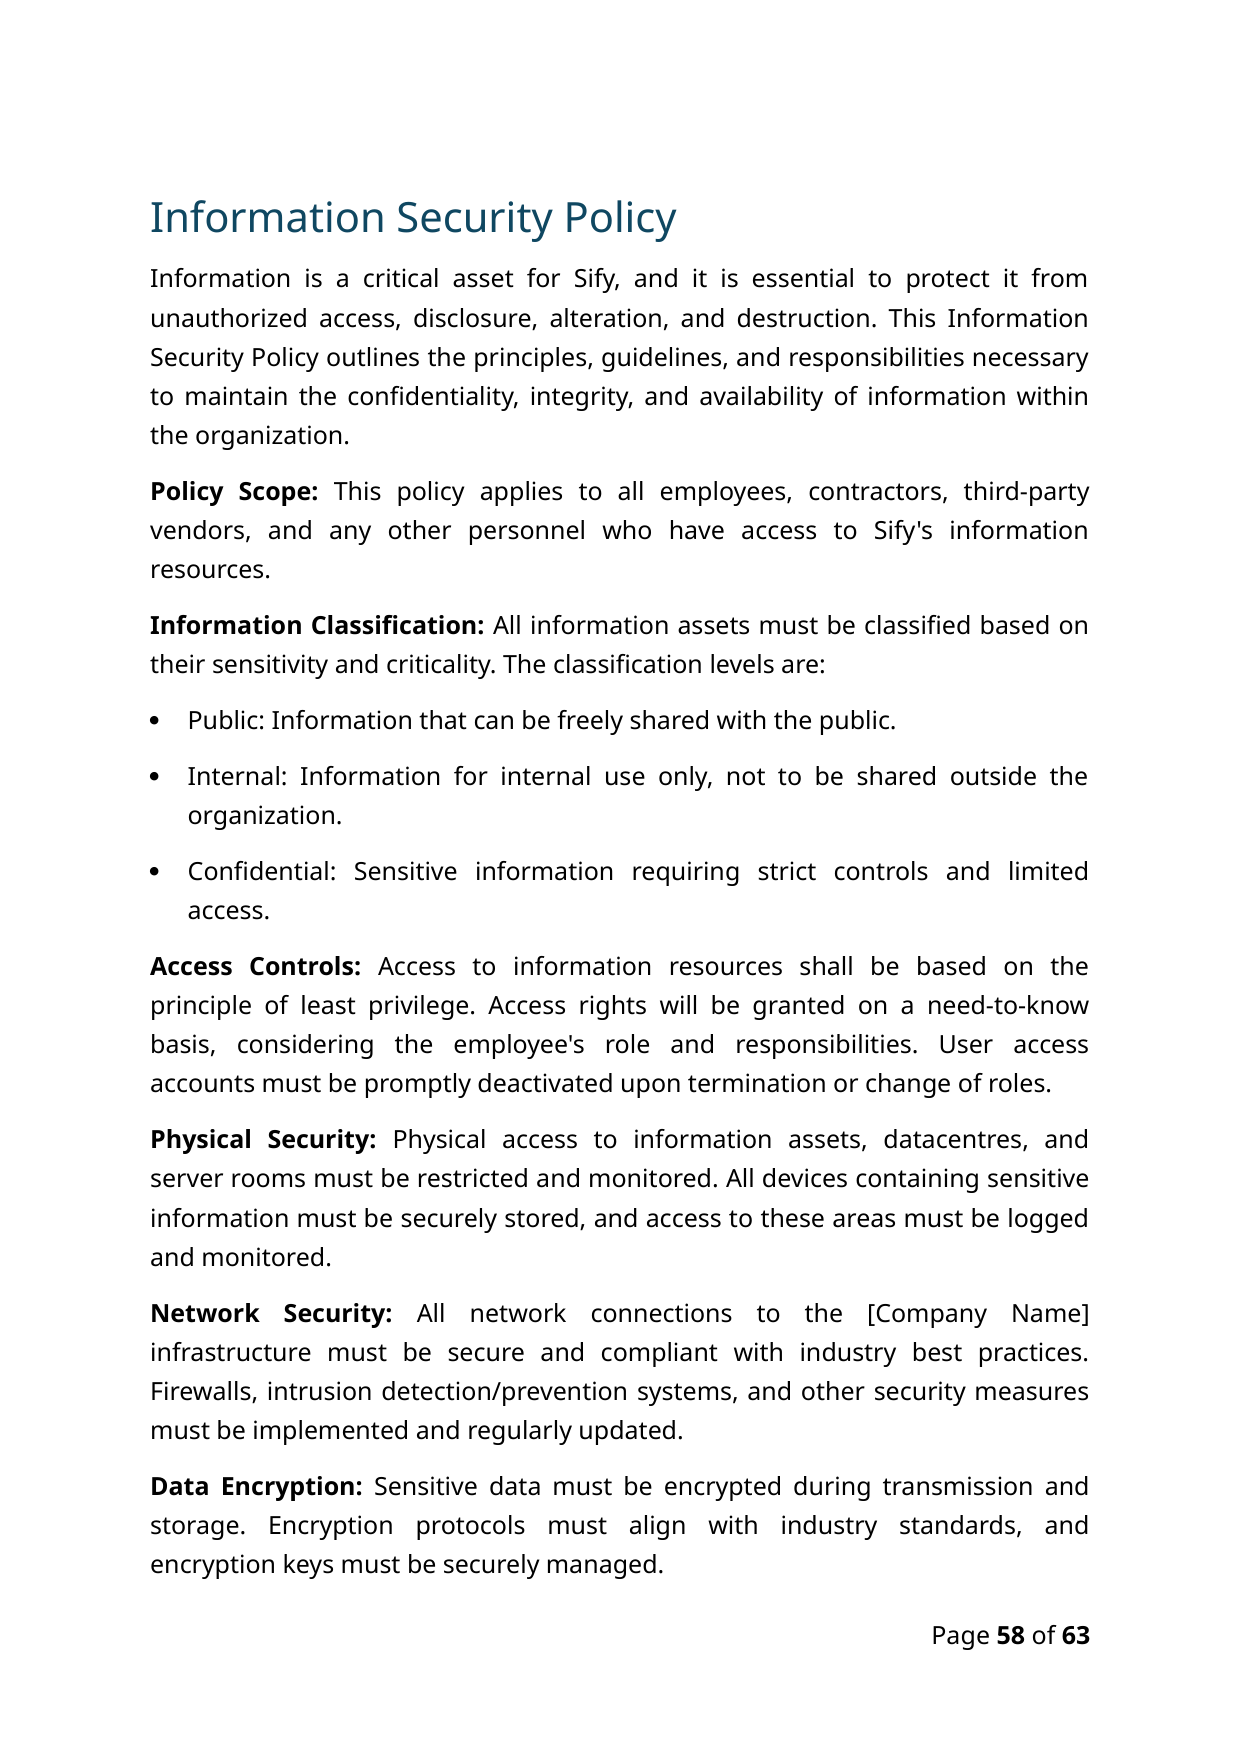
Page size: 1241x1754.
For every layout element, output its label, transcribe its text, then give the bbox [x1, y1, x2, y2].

list Confidential: Sensitive information requiring strict controls and limited access. [150, 853, 1090, 927]
subtitle Information Security Policy [150, 187, 1090, 244]
text Policy Scope: This policy applies to all employees, contractors, third-party vendors, and any other personnel who have access to Sify's information resources. [150, 473, 1090, 586]
text Network Security: All network connections to the [Company Name] infrastructure must be secure and compliant with industry best practices. Firewalls, intrusion detection/prevention systems, and other security measures must be implemented and regularly updated. [150, 1295, 1090, 1447]
text Access Controls: Access to information resources shall be based on the principle of least privilege. Access rights will be granted on a need-to-know basis, considering the employee's role and responsibilities. User access accounts must be promptly deactivated upon termination or change of roles. [150, 948, 1090, 1100]
text Data Encryption: Sensitive data must be encrypted during transmission and storage. Encryption protocols must align with industry standards, and encryption keys must be securely managed. [150, 1468, 1090, 1581]
text Information Classification: All information assets must be classified based on their sensitivity and criticality. The classification levels are: [150, 608, 1090, 681]
text Information is a critical asset for Sify, and it is essential to protect it from unauthorized access, disclosure, alteration, and destruction. This Information Security Policy outlines the principles, guidelines, and responsibilities necessary to maintain the confidentiality, integrity, and availability of information within the organization. [150, 261, 1090, 452]
text Physical Security: Physical access to information assets, datacentres, and server rooms must be restricted and monitored. All devices containing sensitive information must be securely stored, and access to these areas must be logged and monitored. [150, 1122, 1090, 1273]
list Internal: Information for internal use only, not to be shared outside the organization. [150, 758, 1090, 832]
list Public: Information that can be freely shared with the public. [150, 703, 1090, 737]
